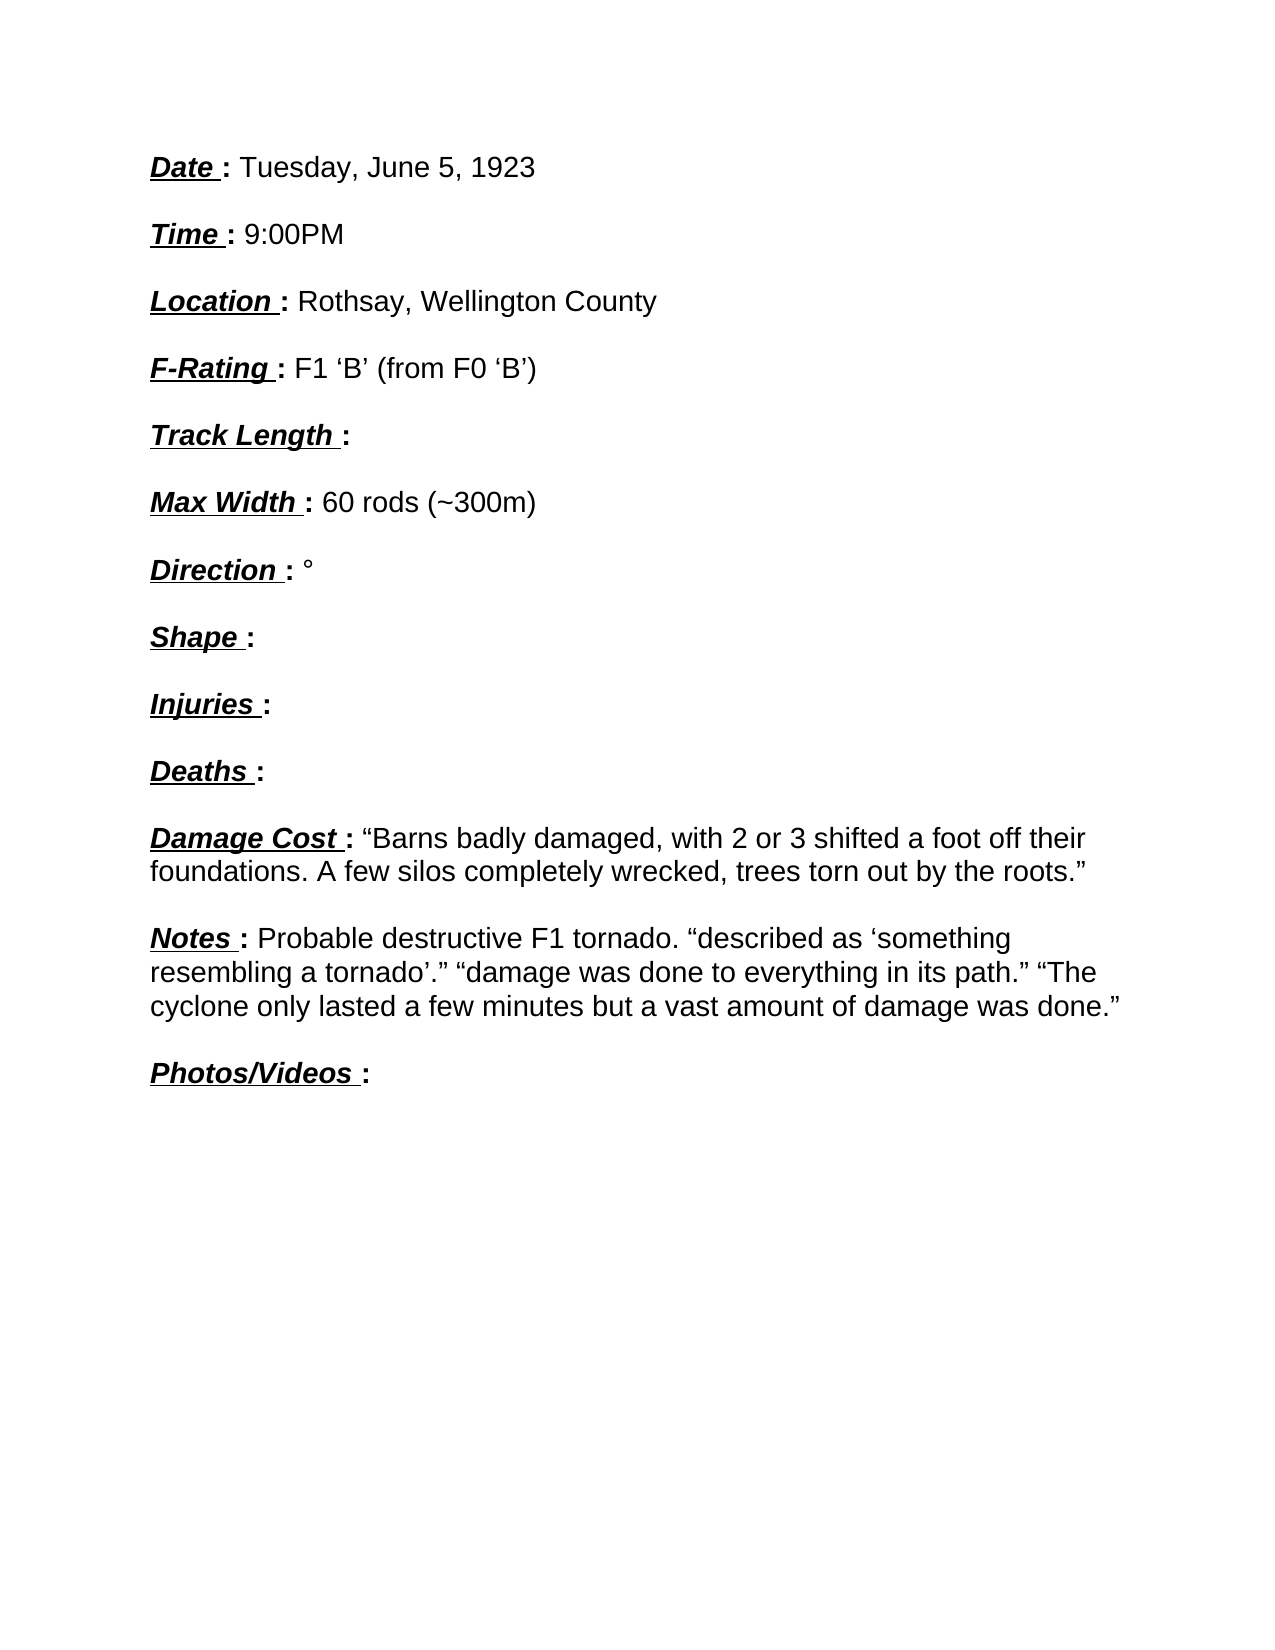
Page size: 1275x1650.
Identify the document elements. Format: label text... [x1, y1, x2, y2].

text Date : Tuesday, June 5, 1923 [150, 150, 1125, 183]
text Location : Rothsay, Wellington County [150, 284, 1125, 318]
text Shape : [150, 619, 1125, 653]
text Notes : Probable destructive F1 tornado. “described as ‘something resembling a tornado’.” “damage was done to everything in its path.” “The cyclone only lasted a few minutes but a vast amount of damage was done.” [150, 921, 1125, 1022]
text Injuries : [150, 687, 1125, 720]
text Time : 9:00PM [150, 217, 1125, 251]
text Photos/Videos : [150, 1056, 1125, 1089]
text Damage Cost : “Barns badly damaged, with 2 or 3 shifted a foot off their foundations. A few silos completely wrecked, trees torn out by the roots.” [150, 821, 1125, 888]
text Direction : ° [150, 552, 1125, 586]
text Deaths : [150, 754, 1125, 787]
text F-Rating : F1 ‘B’ (from F0 ‘B’) [150, 351, 1125, 385]
text Track Length : [150, 418, 1125, 452]
text Max Width : 60 rods (~300m) [150, 485, 1125, 519]
